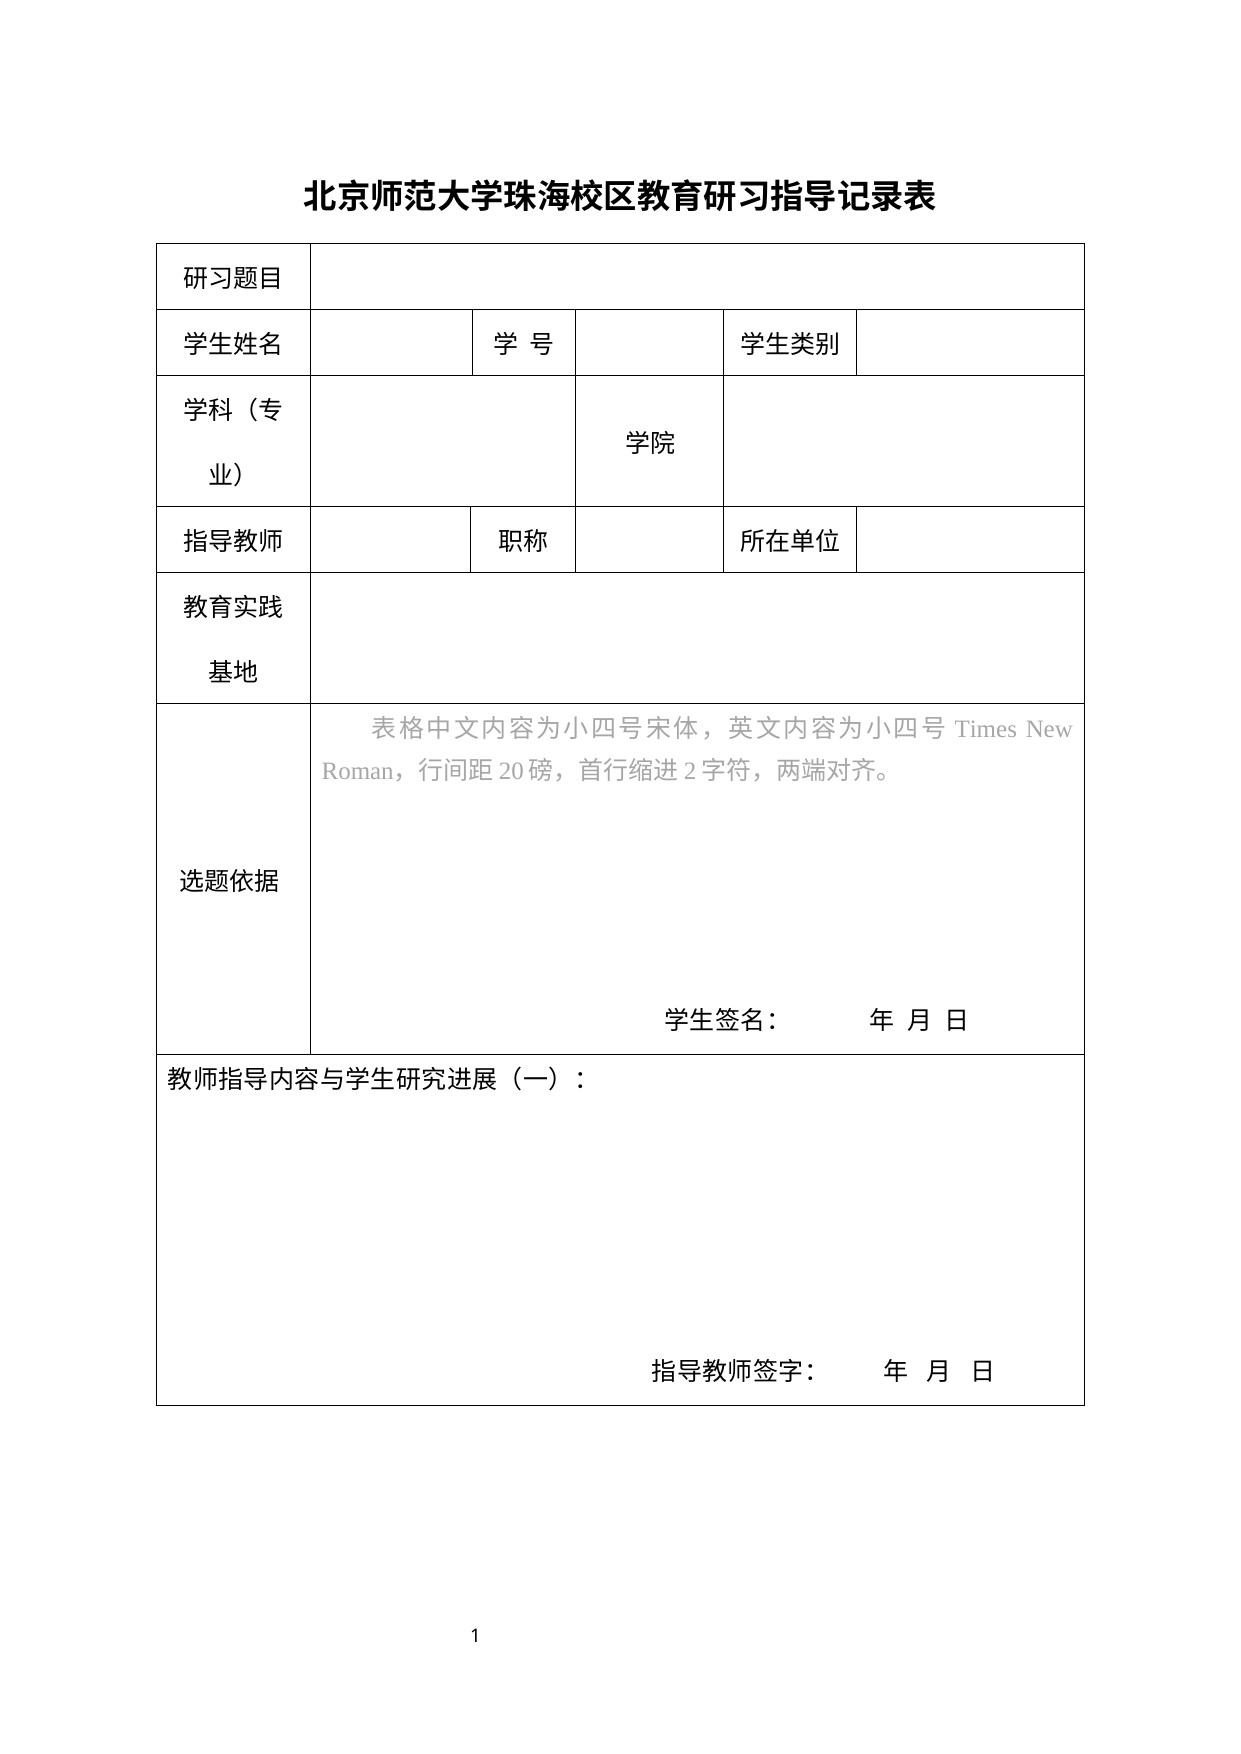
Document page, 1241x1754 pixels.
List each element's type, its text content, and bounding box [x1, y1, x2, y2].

table_cell [724, 376, 1084, 506]
table_header [311, 244, 1084, 309]
table_cell [311, 573, 1084, 703]
table_cell [311, 310, 472, 375]
table_cell [576, 310, 723, 375]
table_cell 学院 [576, 376, 723, 506]
table_cell [857, 507, 1084, 572]
table_cell [311, 376, 575, 506]
table_cell 学生类别 [724, 310, 856, 375]
table_cell 职称 [471, 507, 575, 572]
table_cell 选题依据 [157, 704, 310, 1054]
table_cell 教师指导内容与学生研究进展（一）： 指导教师签字： 年 月 日 [157, 1055, 1084, 1404]
table_cell 学生姓名 [157, 310, 310, 375]
table_cell 所在单位 [724, 507, 856, 572]
table_cell 表格中文内容为小四号宋体，英文内容为小四号Times New Roman，行间距20磅，首行缩进2字符，两端对齐。 学生签名： 年 月 日 [311, 704, 1084, 1054]
table_header 研习题目 [157, 244, 310, 309]
table_cell [311, 507, 470, 572]
table_cell [857, 310, 1084, 375]
table_cell [576, 507, 723, 572]
subtitle 北京师范大学珠海校区教育研习指导记录表 [150, 162, 1090, 227]
table_cell 学科（专业） [157, 376, 310, 506]
table_cell 学 号 [473, 310, 575, 375]
table_cell 指导教师 [157, 507, 310, 572]
table_cell 教育实践 基地 [157, 573, 310, 703]
